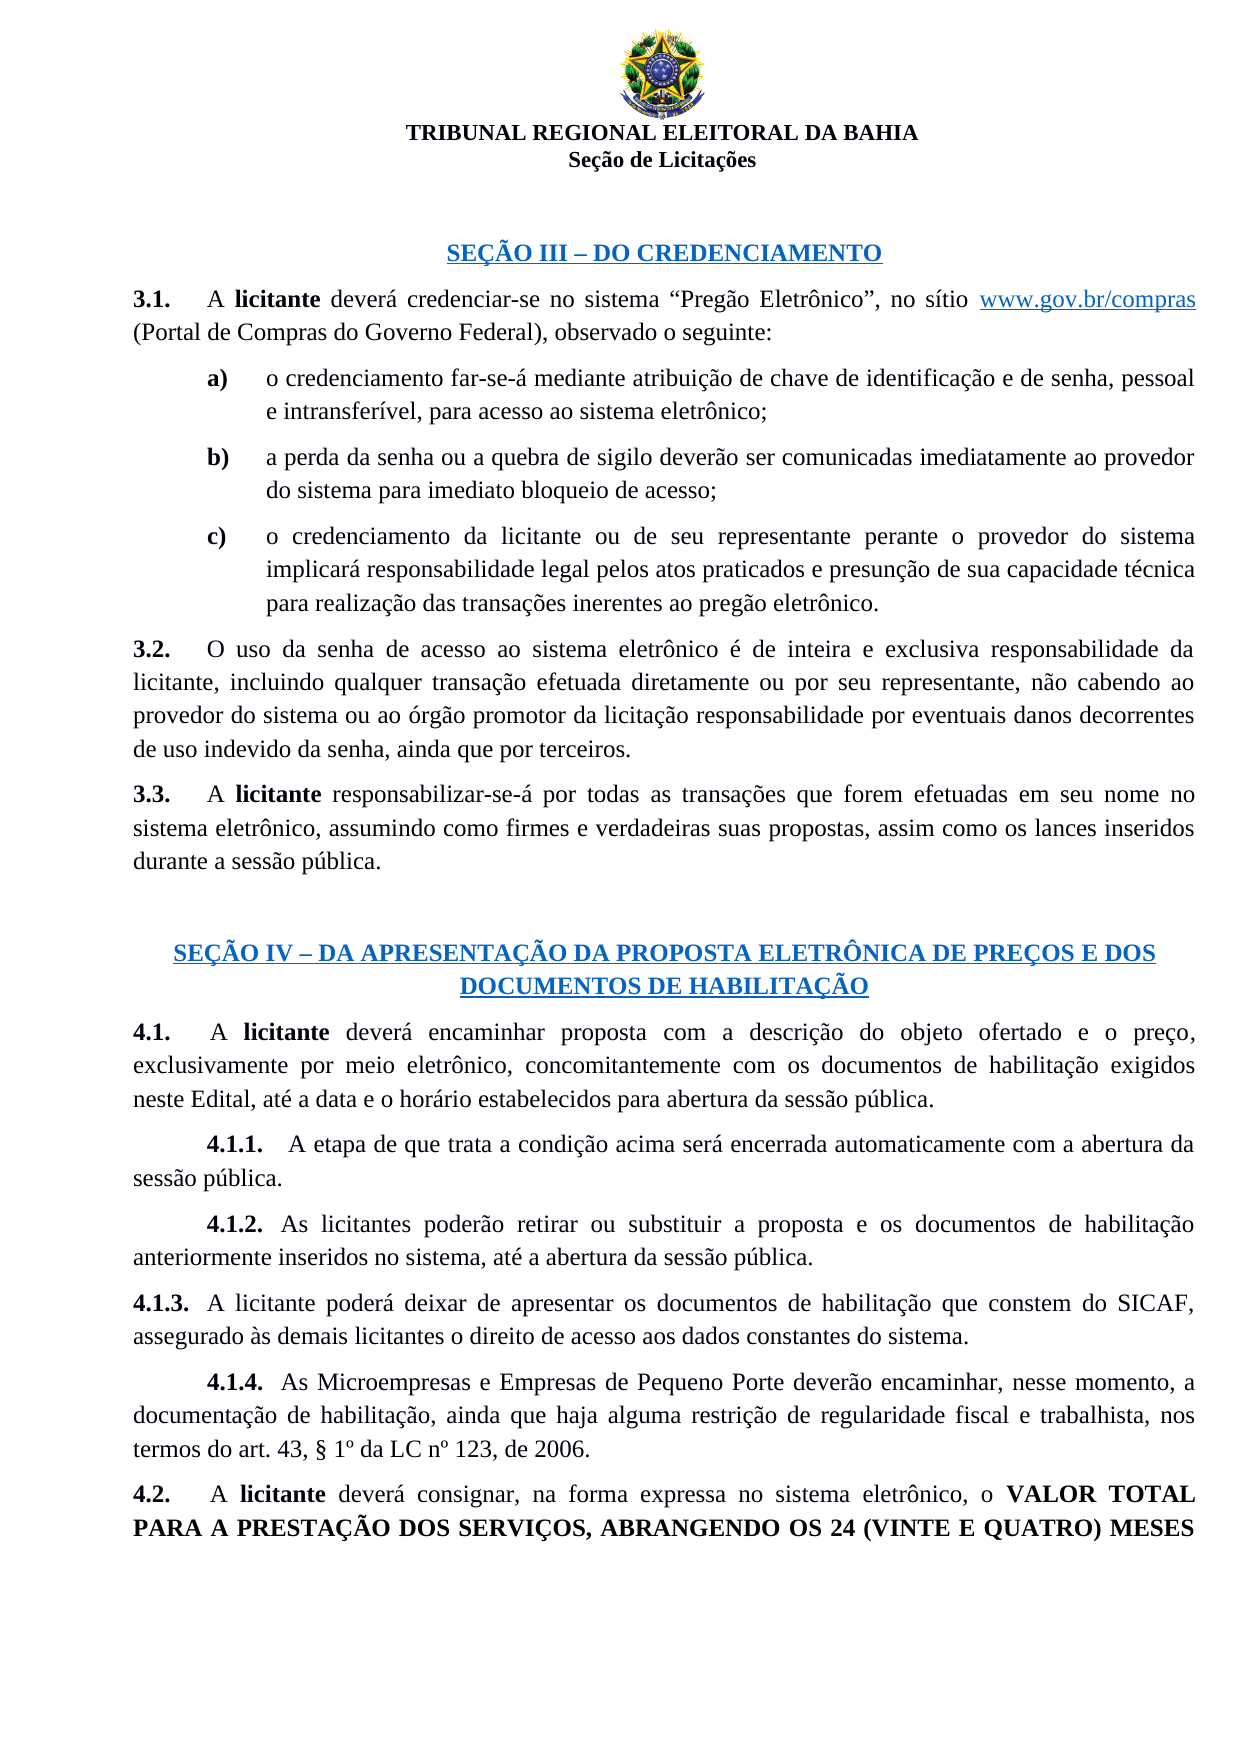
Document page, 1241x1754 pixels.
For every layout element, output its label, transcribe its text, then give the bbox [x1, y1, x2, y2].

text SEÇÃO IV – DA APRESENTAÇÃO DA PROPOSTA ELETRÔNICA DE PREÇOS E DOS DOCUMENTOS DE HABILITAÇÃO [133, 934, 1196, 1001]
list o credenciamento far-se-á mediante atribuição de chave de identificação e de senha, pessoal e intransferível, para acesso ao sistema eletrônico; [207, 359, 1196, 426]
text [133, 1476, 1196, 1543]
text 3.3. A licitante responsabilizar-se-á por todas as transações que forem efetuadas em seu nome no sistema eletrônico, assumindo como firmes e verdadeiras suas propostas, assim como os lances inseridos durante a sessão pública. [133, 776, 1196, 876]
text SEÇÃO III – DO CREDENCIAMENTO [133, 234, 1196, 268]
text 3.1. A licitante deverá credenciar-se no sistema “Pregão Eletrônico”, no sítio www.gov.br/compras (Portal de Compras do Governo Federal), observado o seguinte: [133, 280, 1196, 347]
text 4.1.2. As licitantes poderão retirar ou substituir a proposta e os documentos de habilitação anteriormente inseridos no sistema, até a abertura da sessão pública. [133, 1205, 1196, 1272]
text 3.2. O uso da senha de acesso ao sistema eletrônico é de inteira e exclusiva responsabilidade da licitante, incluindo qualquer transação efetuada diretamente ou por seu representante, não cabendo ao provedor do sistema ou ao órgão promotor da licitação responsabilidade por eventuais danos decorrentes de uso indevido da senha, ainda que por terceiros. [133, 630, 1196, 764]
list a perda da senha ou a quebra de sigilo deverão ser comunicadas imediatamente ao provedor do sistema para imediato bloqueio de acesso; [207, 439, 1196, 505]
text 4.1.3. A licitante poderá deixar de apresentar os documentos de habilitação que constem do SICAF, assegurado às demais licitantes o direito de acesso aos dados constantes do sistema. [133, 1284, 1196, 1351]
text 4.1.4. As Microempresas e Empresas de Pequeno Porte deverão encaminhar, nesse momento, a documentação de habilitação, ainda que haja alguma restrição de regularidade fiscal e trabalhista, nos termos do art. 43, § 1º da LC nº 123, de 2006. [133, 1364, 1196, 1464]
text 4.1. A licitante deverá encaminhar proposta com a descrição do objeto ofertado e o preço, exclusivamente por meio eletrônico, concomitantemente com os documentos de habilitação exigidos neste Edital, até a data e o horário estabelecidos para abertura da sessão pública. [133, 1014, 1196, 1114]
list o credenciamento da licitante ou de seu representante perante o provedor do sistema implicará responsabilidade legal pelos atos praticados e presunção de sua capacidade técnica para realização das transações inerentes ao pregão eletrônico. [207, 518, 1196, 618]
text 4.1.1. A etapa de que trata a condição acima será encerrada automaticamente com a abertura da sessão pública. [133, 1126, 1196, 1193]
